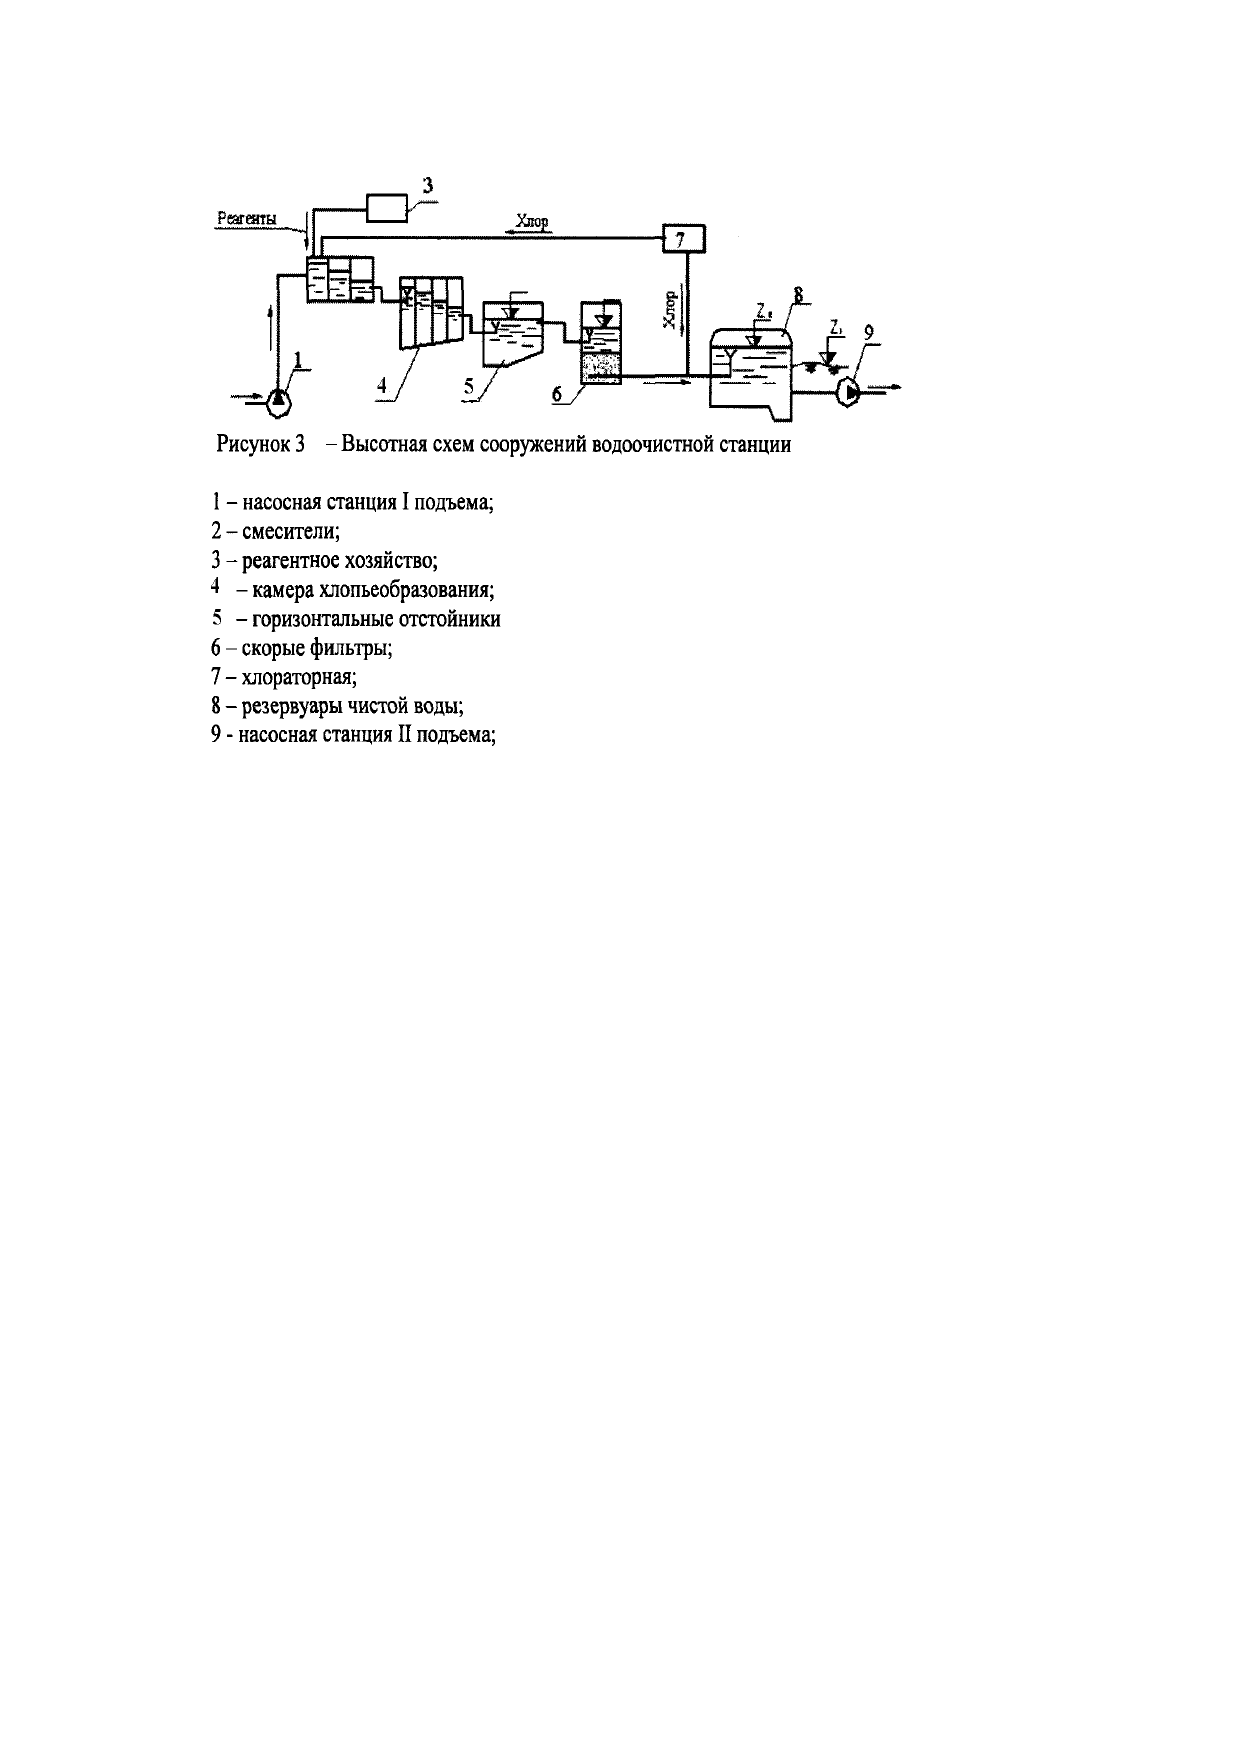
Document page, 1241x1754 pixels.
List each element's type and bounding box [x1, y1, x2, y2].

picture [177, 118, 967, 765]
